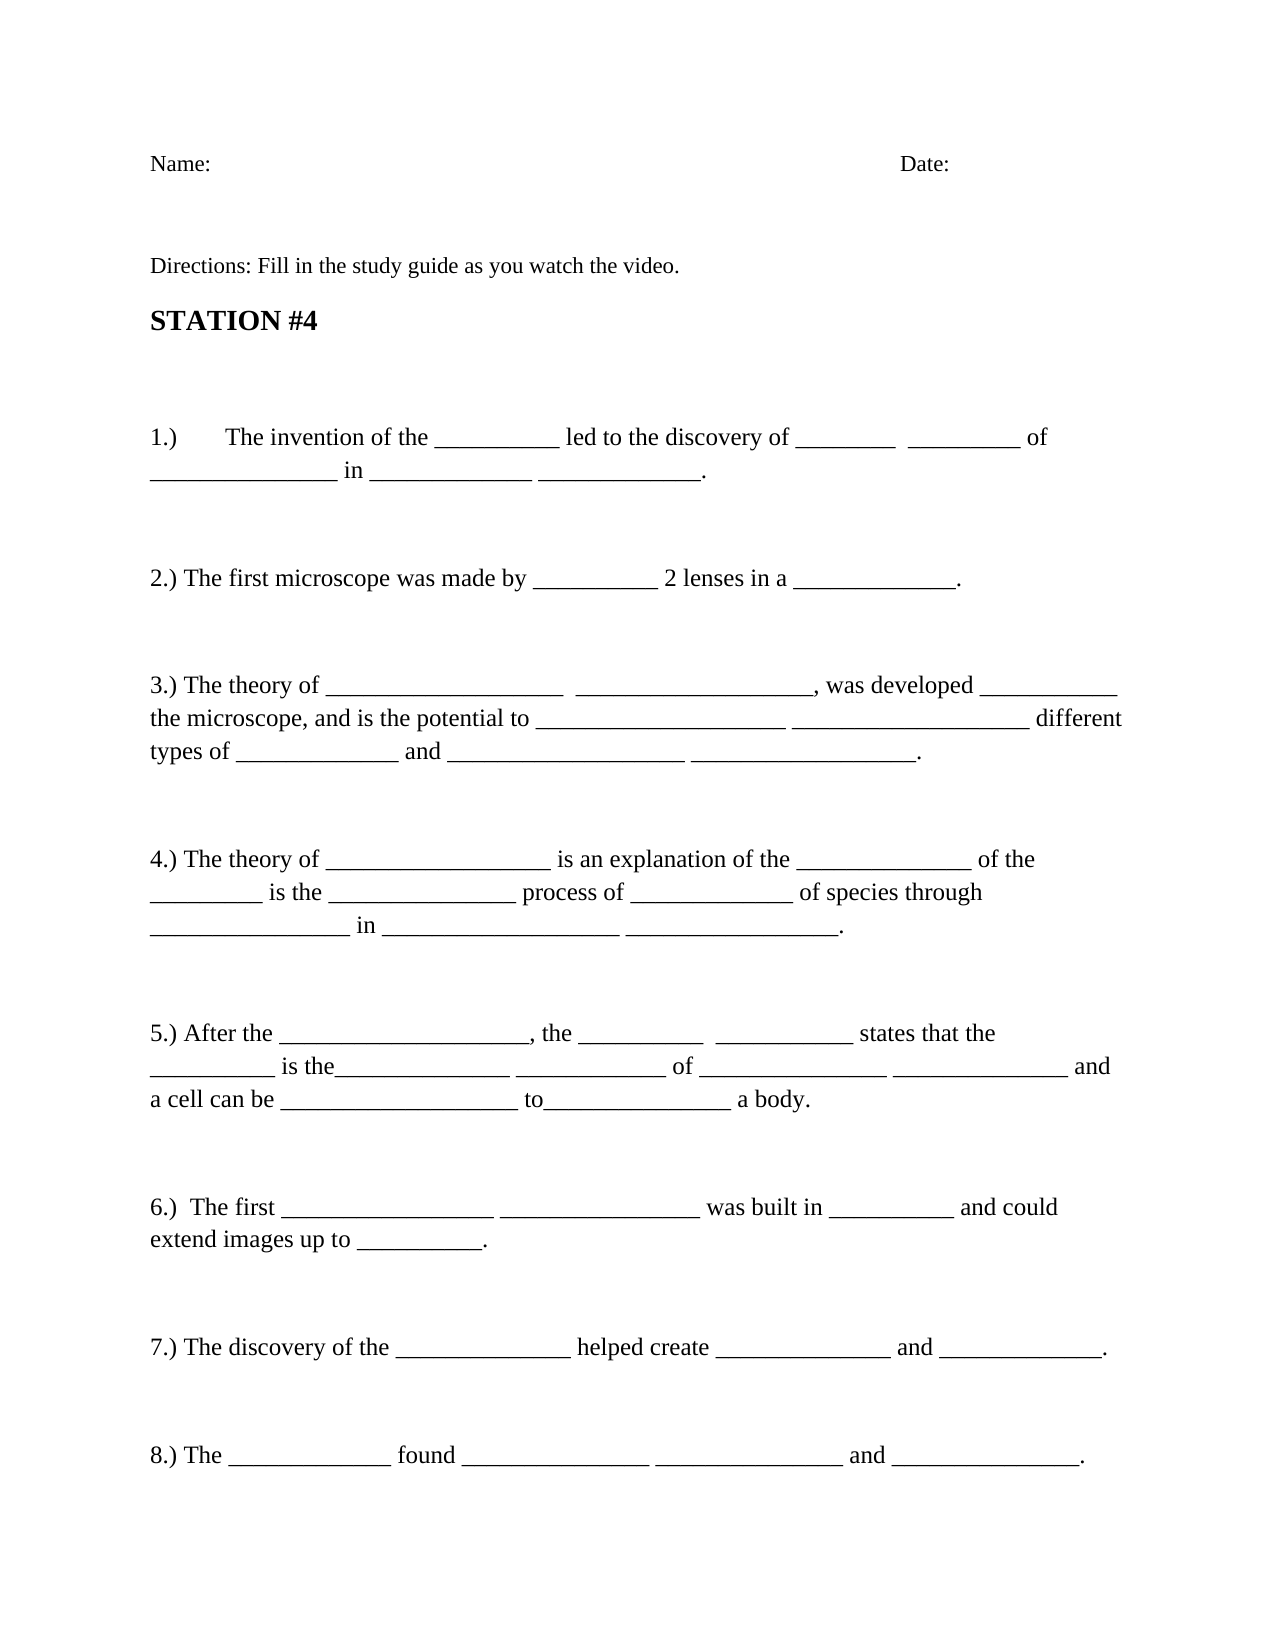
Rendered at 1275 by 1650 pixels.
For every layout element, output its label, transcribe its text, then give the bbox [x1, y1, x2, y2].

text Directions: Fill in the study guide as you watch the video. [150, 252, 1125, 278]
text 2.) The first microscope was made by __________ 2 lenses in a _____________. [150, 563, 1125, 591]
text 7.) The discovery of the ______________ helped create ______________ and _____________. [150, 1332, 1125, 1361]
text 4.) The theory of __________________ is an explanation of the ______________ of the _________ is the _______________ process of _____________ of species through ________________ in ___________________ _________________. [150, 844, 1125, 939]
text 3.) The theory of ___________________ ___________________, was developed ___________ the microscope, and is the potential to ____________________ ___________________ different types of _____________ and ___________________ __________________. [150, 670, 1125, 765]
text 6.) The first _________________ ________________ was built in __________ and could extend images up to __________. [150, 1192, 1125, 1253]
text 5.) After the ____________________, the __________ ___________ states that the __________ is the______________ ____________ of _______________ ______________ and a cell can be ___________________ to_______________ a body. [150, 1018, 1125, 1113]
text STATION #4 [150, 303, 1125, 337]
text Name: Date: [150, 150, 1125, 176]
list The invention of the __________ led to the discovery of ________ _________ of _______________ in _____________ _____________. [150, 422, 1125, 484]
text 8.) The _____________ found _______________ _______________ and _______________. [150, 1440, 1125, 1469]
